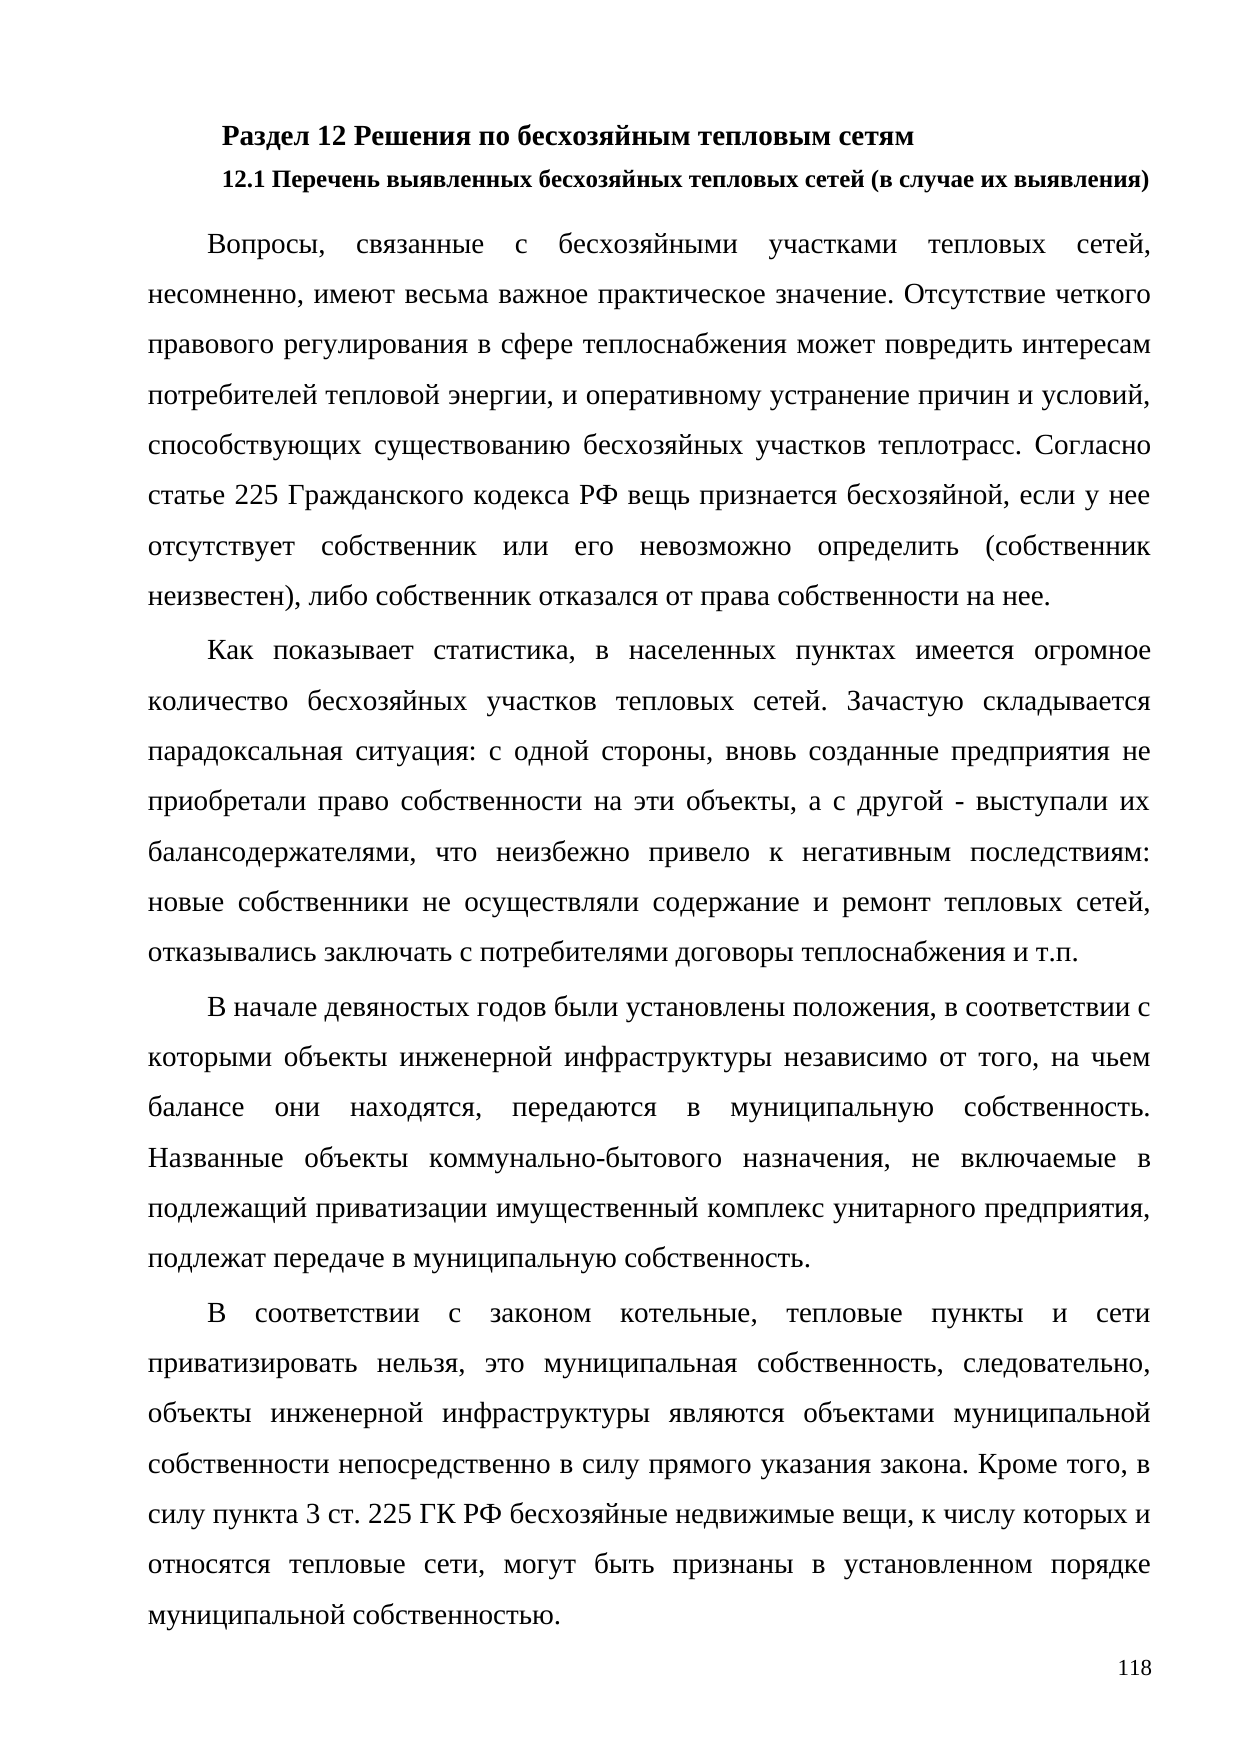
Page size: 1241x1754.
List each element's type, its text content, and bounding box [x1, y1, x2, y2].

subtitle Перечень выявленных бесхозяйных тепловых сетей (в случае их выявления) [148, 164, 1152, 193]
text Как показывает статистика, в населенных пунктах имеется огромное количество бесхозяйных участков тепловых сетей. Зачастую складывается парадоксальная ситуация: с одной стороны, вновь созданные предприятия не приобретали право собственности на эти объекты, а с другой - выступали их балансодержателями, что неизбежно привело к негативным последствиям: новые собственники не осуществляли содержание и ремонт тепловых сетей, отказывались заключать с потребителями договоры теплоснабжения и т.п. [148, 632, 1152, 968]
subtitle Решения по бесхозяйным тепловым сетям [148, 118, 1152, 152]
text В начале девяностых годов были установлены положения, в соответствии с которыми объекты инженерной инфраструктуры независимо от того, на чьем балансе они находятся, передаются в муниципальную собственность. Названные объекты коммунально-бытового назначения, не включаемые в подлежащий приватизации имущественный комплекс унитарного предприятия, подлежат передаче в муниципальную собственность. [148, 989, 1152, 1274]
text Вопросы, связанные с бесхозяйными участками тепловых сетей, несомненно, имеют весьма важное практическое значение. Отсутствие четкого правового регулирования в сфере теплоснабжения может повредить интересам потребителей тепловой энергии, и оперативному устранение причин и условий, способствующих существованию бесхозяйных участков теплотрасс. Согласно статье 225 Гражданского кодекса РФ вещь признается бесхозяйной, если у нее отсутствует собственник или его невозможно определить (собственник неизвестен), либо собственник отказался от права собственности на нее. [148, 226, 1152, 612]
